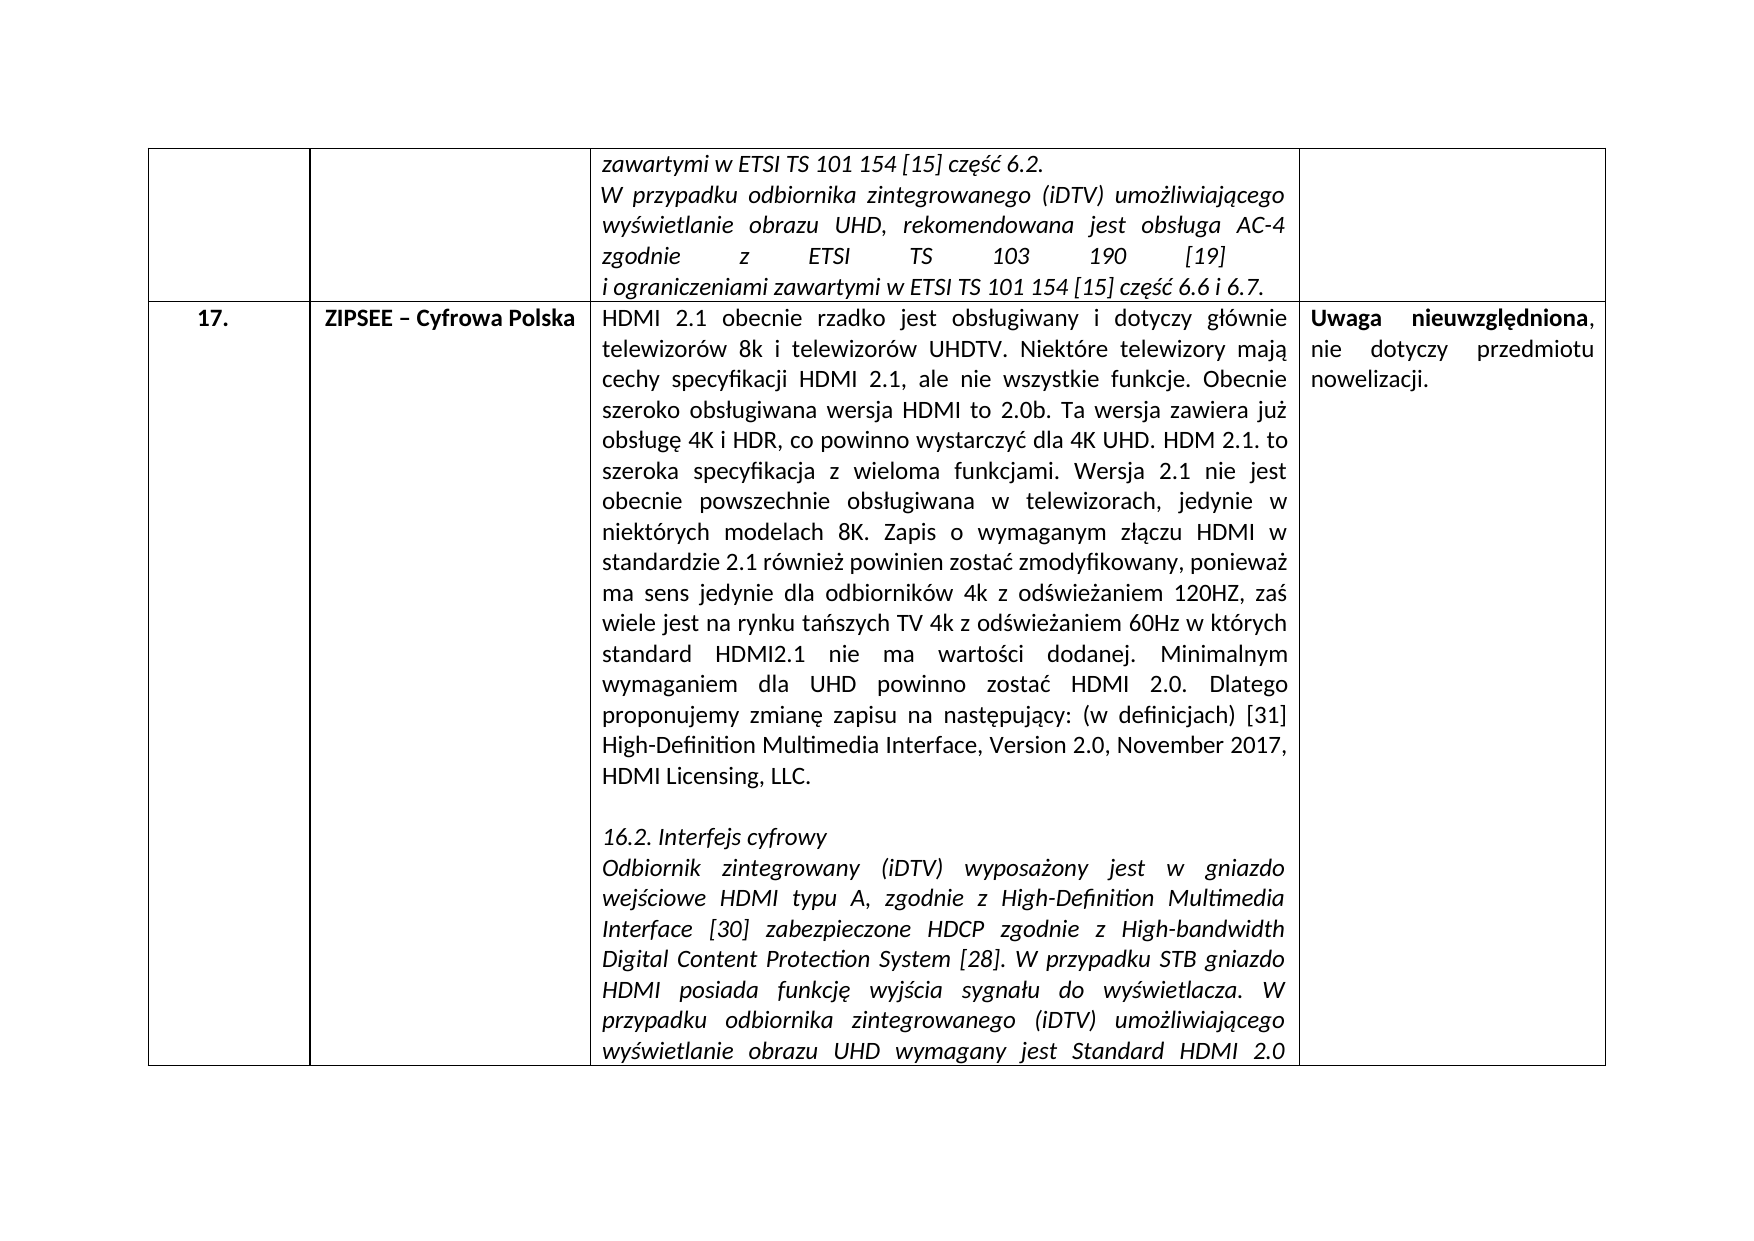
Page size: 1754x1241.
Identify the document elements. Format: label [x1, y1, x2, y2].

table_cell [591, 149, 1299, 301]
table_cell [1300, 149, 1605, 301]
table_cell [149, 302, 309, 1065]
table_cell [591, 302, 1299, 1065]
table_cell [311, 302, 590, 1065]
table_cell [1300, 302, 1605, 1065]
table_cell [311, 149, 590, 301]
table_cell [149, 149, 309, 301]
